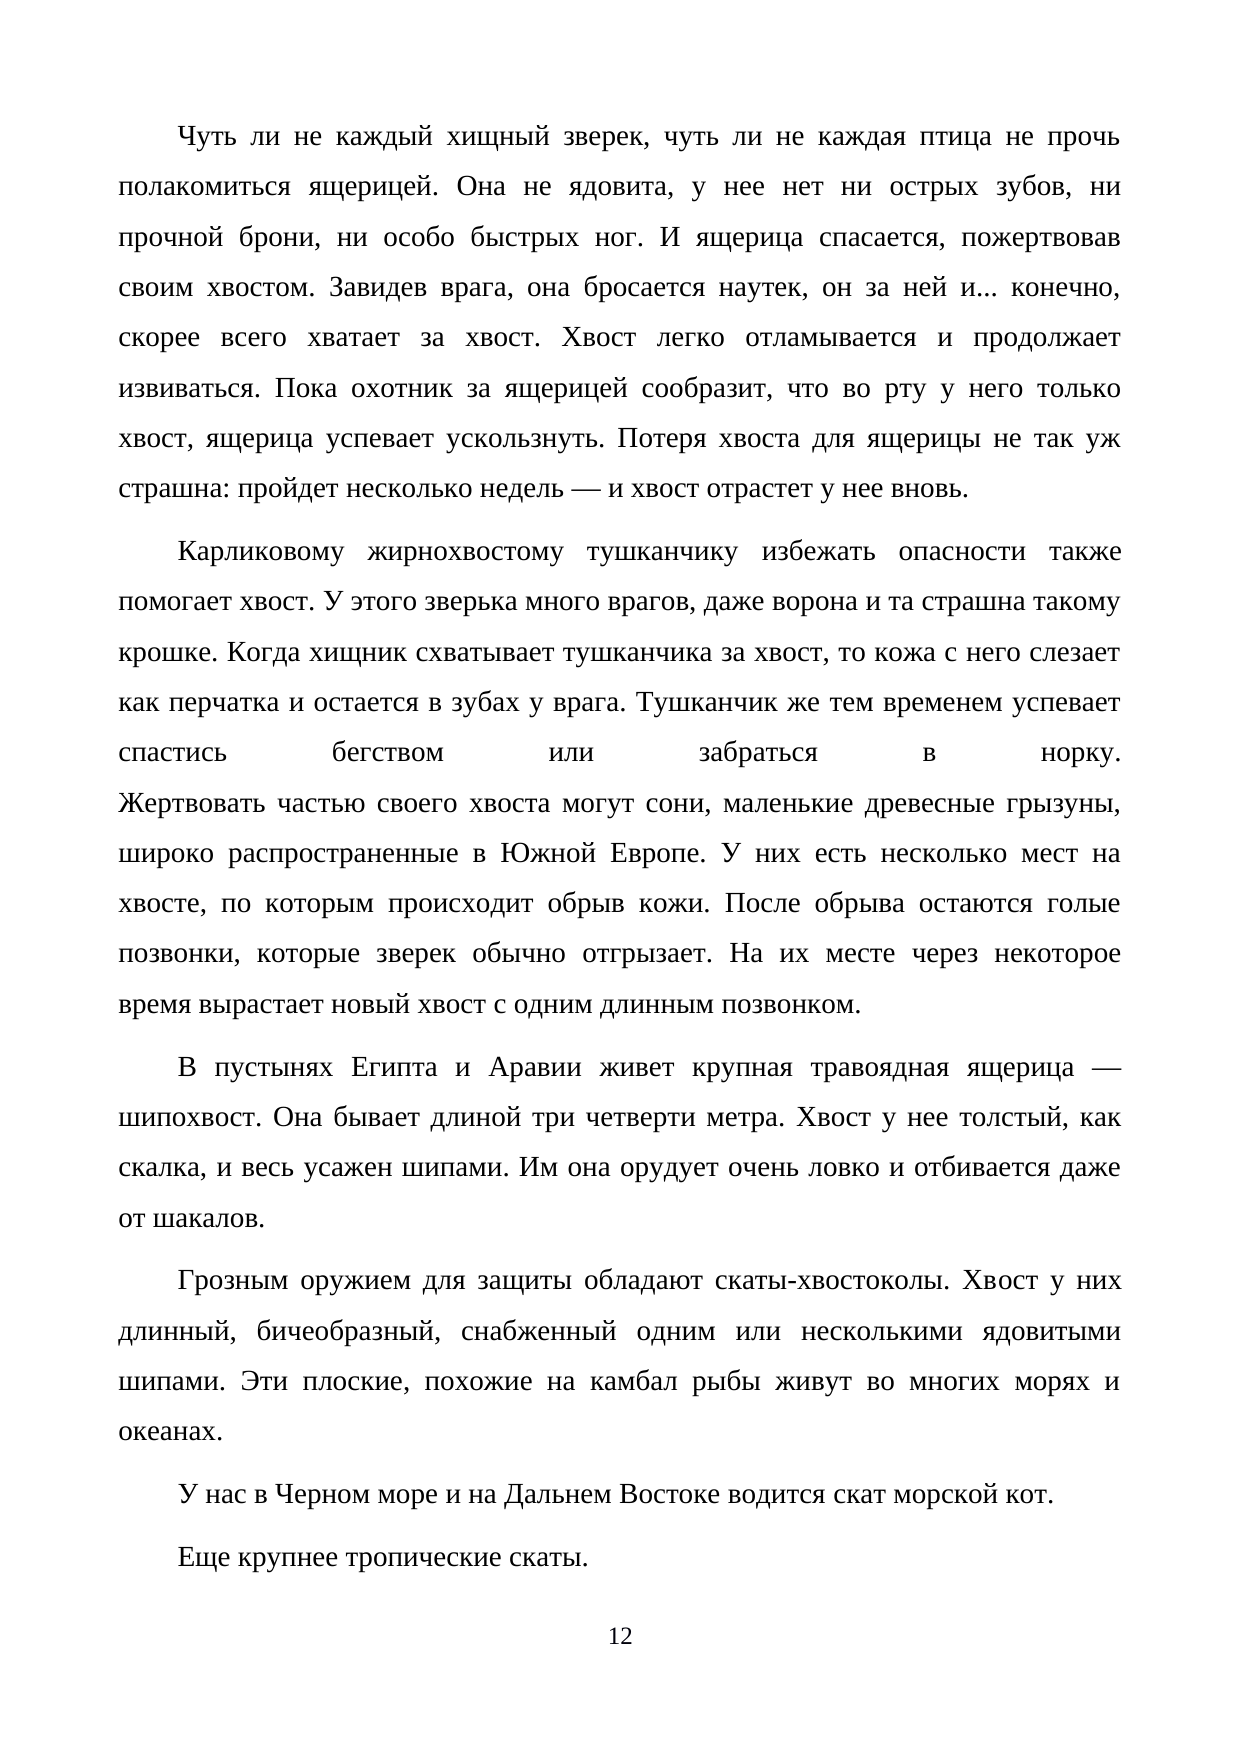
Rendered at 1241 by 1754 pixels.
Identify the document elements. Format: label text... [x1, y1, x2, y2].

text Еще крупнее тропические скаты. [118, 1539, 1122, 1573]
text У нас в Черном море и на Дальнем Востоке водится скат морской кот. [118, 1476, 1122, 1510]
text Грозным оружием для защиты обладают скаты-хвостоколы. Хвост у них длинный, бичеобразный, снабженный одним или несколькими ядовитыми шипами. Эти плоские, похожие на камбал рыбы живут во многих морях и океанах. [118, 1262, 1122, 1447]
text В пустынях Египта и Аравии живет крупная травоядная ящерица — шипохвост. Она бывает длиной три четверти метра. Хвост у нее толстый, как скалка, и весь усажен шипами. Им она орудует очень ловко и отбивается даже от шакалов. [118, 1049, 1122, 1233]
text Карликовому жирнохвостому тушканчику избежать опасности также помогает хвост. У этого зверька много врагов, даже ворона и та страшна такому крошке. Когда хищник схватывает тушканчика за хвост, то кожа с него слезает как перчатка и остается в зубах у врага. Тушканчик же тем временем успевает спастись бегством или забраться в норку. Жертвовать частью своего хвоста могут сони, маленькие древесные грызуны, широко распространенные в Южной Европе. У них есть несколько мест на хвосте, по которым происходит обрыв кожи. После обрыва остаются голые позвонки, которые зверек обычно отгрызает. На их месте через некоторое время вырастает новый хвост с одним длинным позвонком. [118, 533, 1122, 1019]
text Чуть ли не каждый хищный зверек, чуть ли не каждая птица не прочь полакомиться ящерицей. Она не ядовита, у нее нет ни острых зубов, ни прочной брони, ни особо быстрых ног. И ящерица спасается, пожертвовав своим хвостом. Завидев врага, она бросается наутек, он за ней и... конечно, скорее всего хватает за хвост. Хвост легко отламывается и продолжает извиваться. Пока охотник за ящерицей сообразит, что во рту у него только хвост, ящерица успевает ускользнуть. Потеря хвоста для ящерицы не так уж страшна: пройдет несколько недель — и хвост отрастет у нее вновь. [118, 118, 1122, 504]
